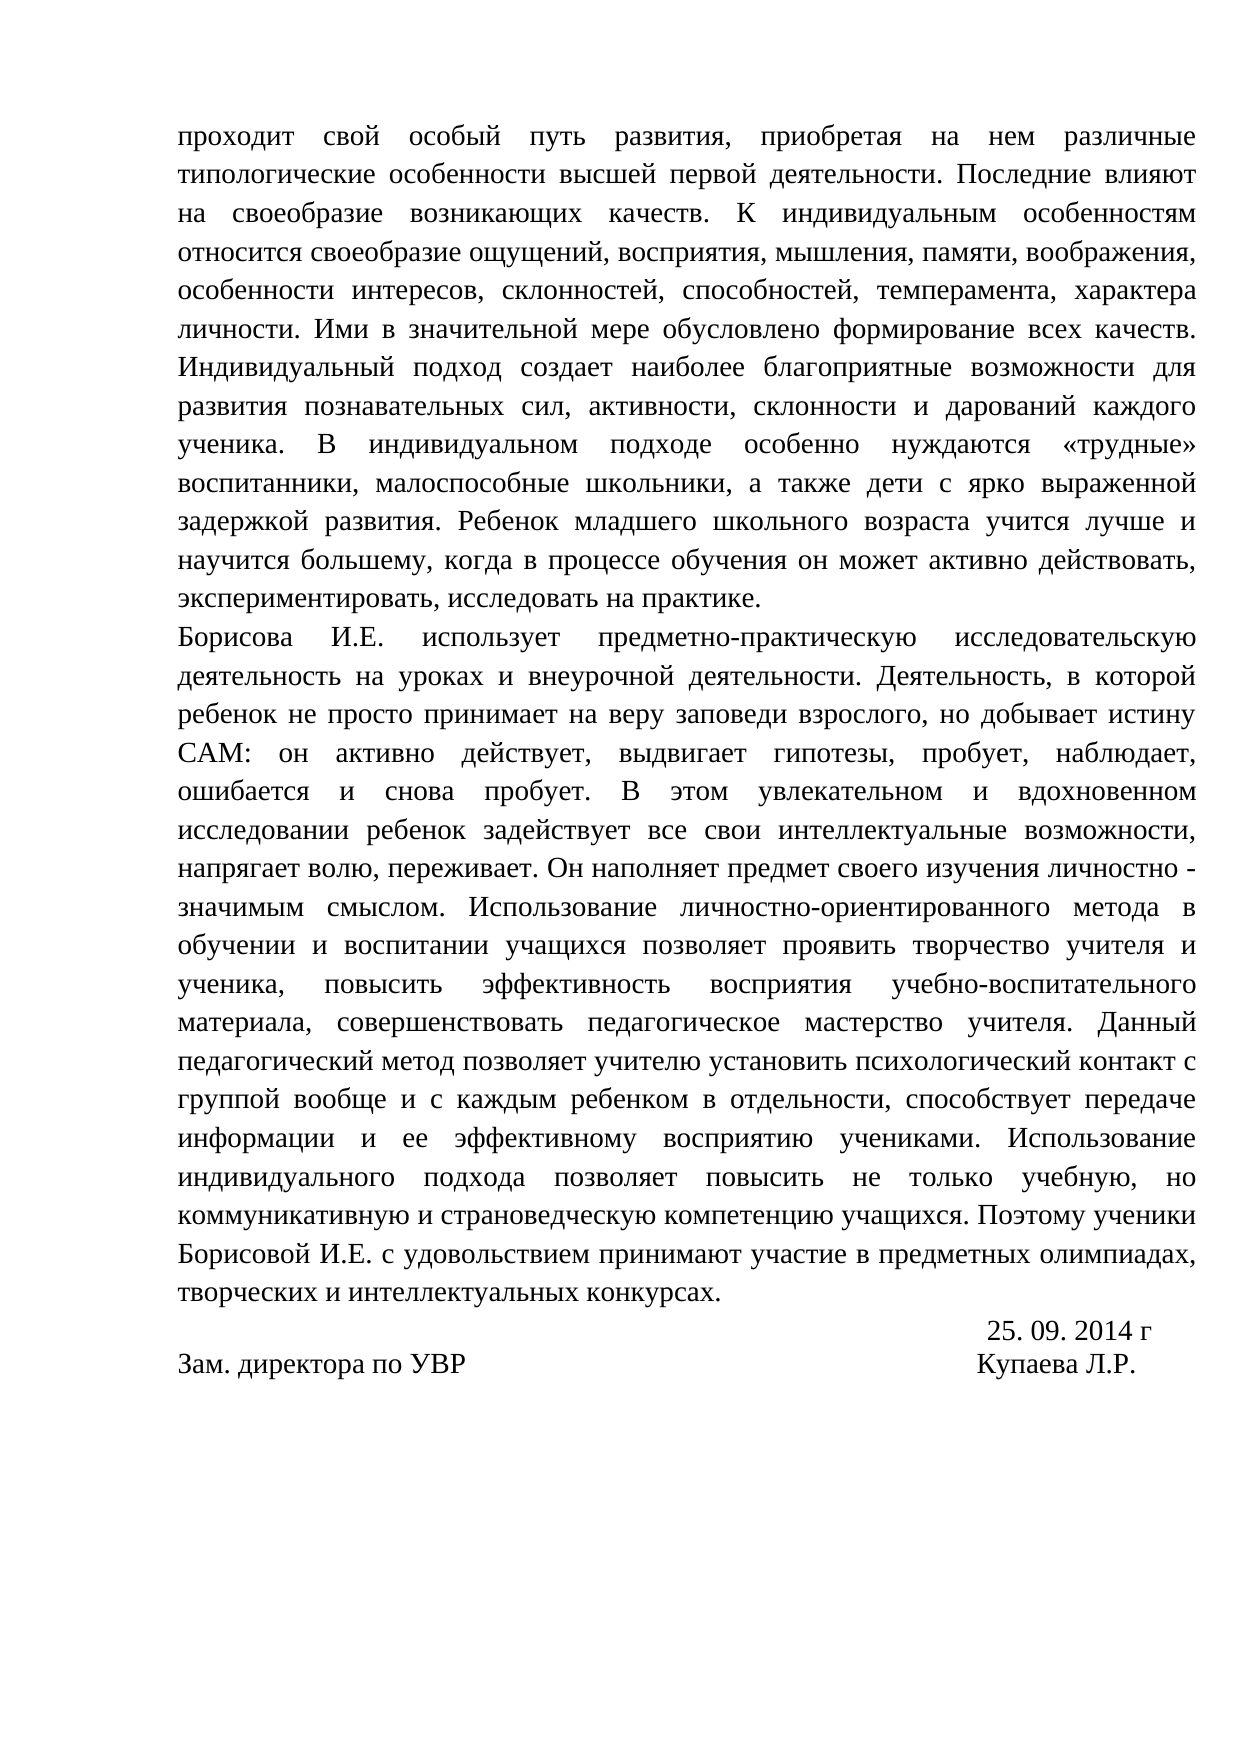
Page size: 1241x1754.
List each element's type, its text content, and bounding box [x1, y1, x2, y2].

text Зам. директора по УВР Купаева Л.Р. [177, 1346, 1152, 1380]
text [177, 118, 1197, 614]
text Борисова И.Е. использует предметно-практическую исследовательскую деятельность на уроках и внеурочной деятельности. Деятельность, в которой ребенок не просто принимает на веру заповеди взрослого, но добывает истину САМ: он активно действует, выдвигает гипотезы, пробует, наблюдает, ошибается и снова пробует. В этом увлекательном и вдохновенном исследовании ребенок задействует все свои интеллектуальные возможности, напрягает волю, переживает. Он наполняет предмет своего изучения личностно - значимым смыслом. Использование личностно-ориентированного метода в обучении и воспитании учащихся позволяет проявить творчество учителя и ученика, повысить эффективность восприятия учебно-воспитательного материала, совершенствовать педагогическое мастерство учителя. Данный педагогический метод позволяет учителю установить психологический контакт с группой вообще и с каждым ребенком в отдельности, способствует передаче информации и ее эффективному восприятию учениками. Использование индивидуального подхода позволяет повысить не только учебную, но коммуникативную и страноведческую компетенцию учащихся. Поэтому ученики Борисовой И.Е. с удовольствием принимают участие в предметных олимпиадах, творческих и интеллектуальных конкурсах. [177, 619, 1197, 1308]
text 25. 09. 2014 г [177, 1313, 1152, 1346]
